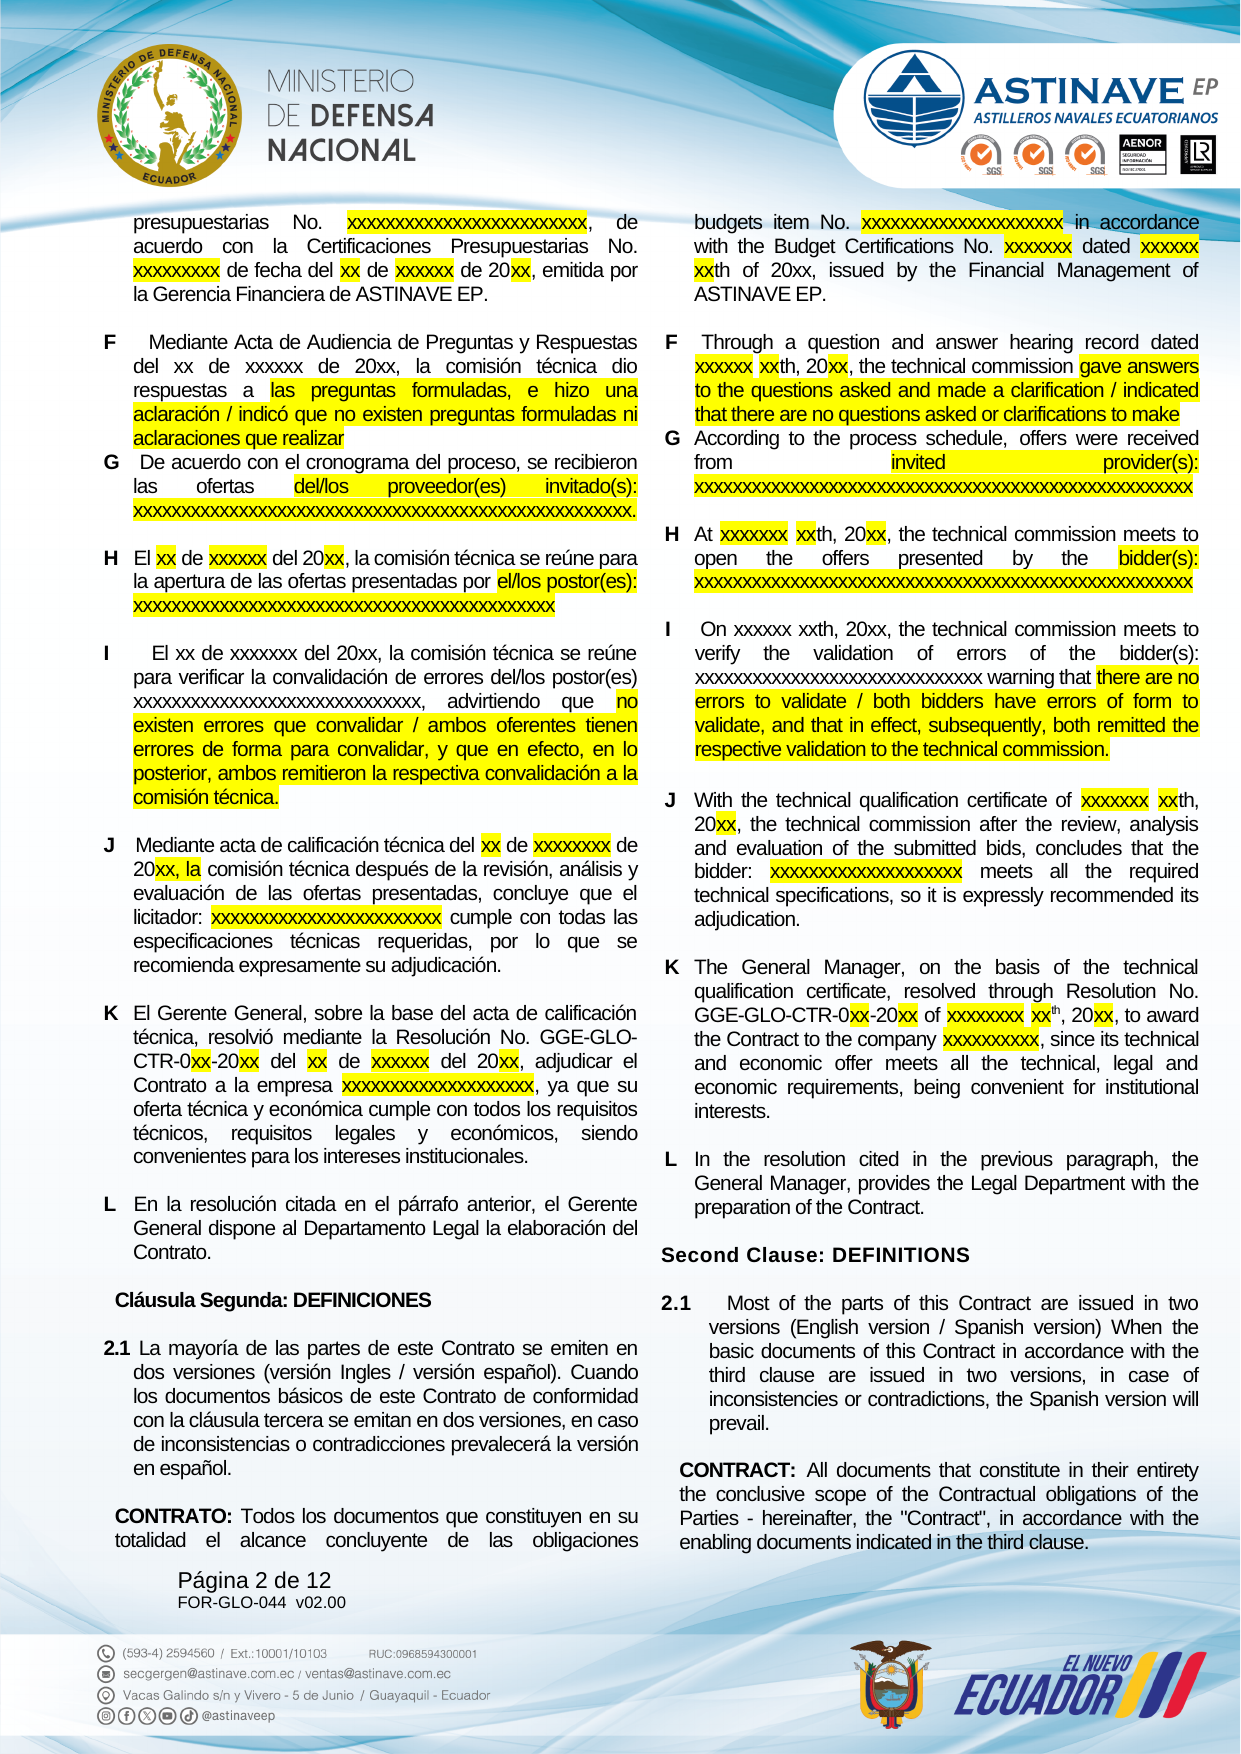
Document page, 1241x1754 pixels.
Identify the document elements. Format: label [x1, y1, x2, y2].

table_header [103, 210, 649, 1554]
table_header [650, 210, 1211, 1554]
picture [0, 0, 1241, 1754]
